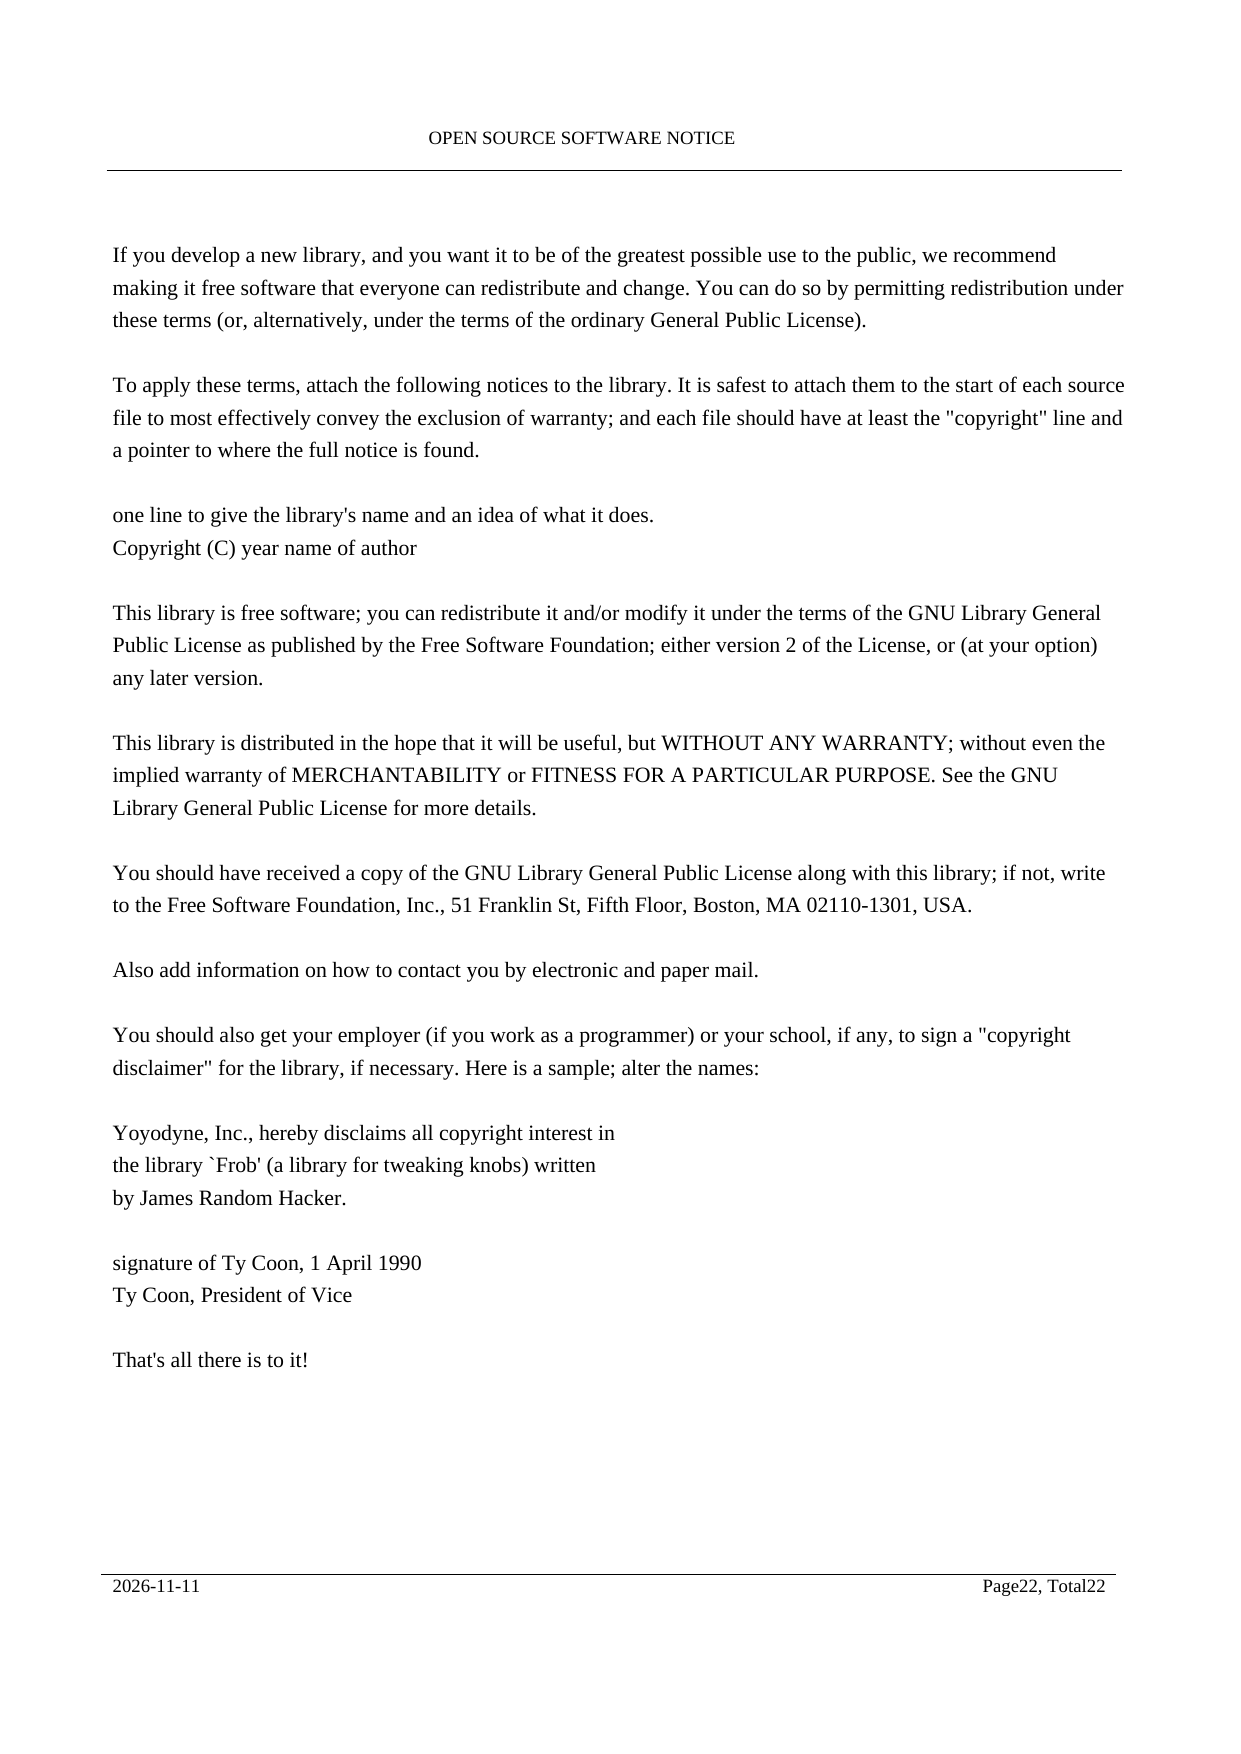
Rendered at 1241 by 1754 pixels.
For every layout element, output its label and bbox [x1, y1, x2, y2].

text [112, 206, 1128, 1376]
